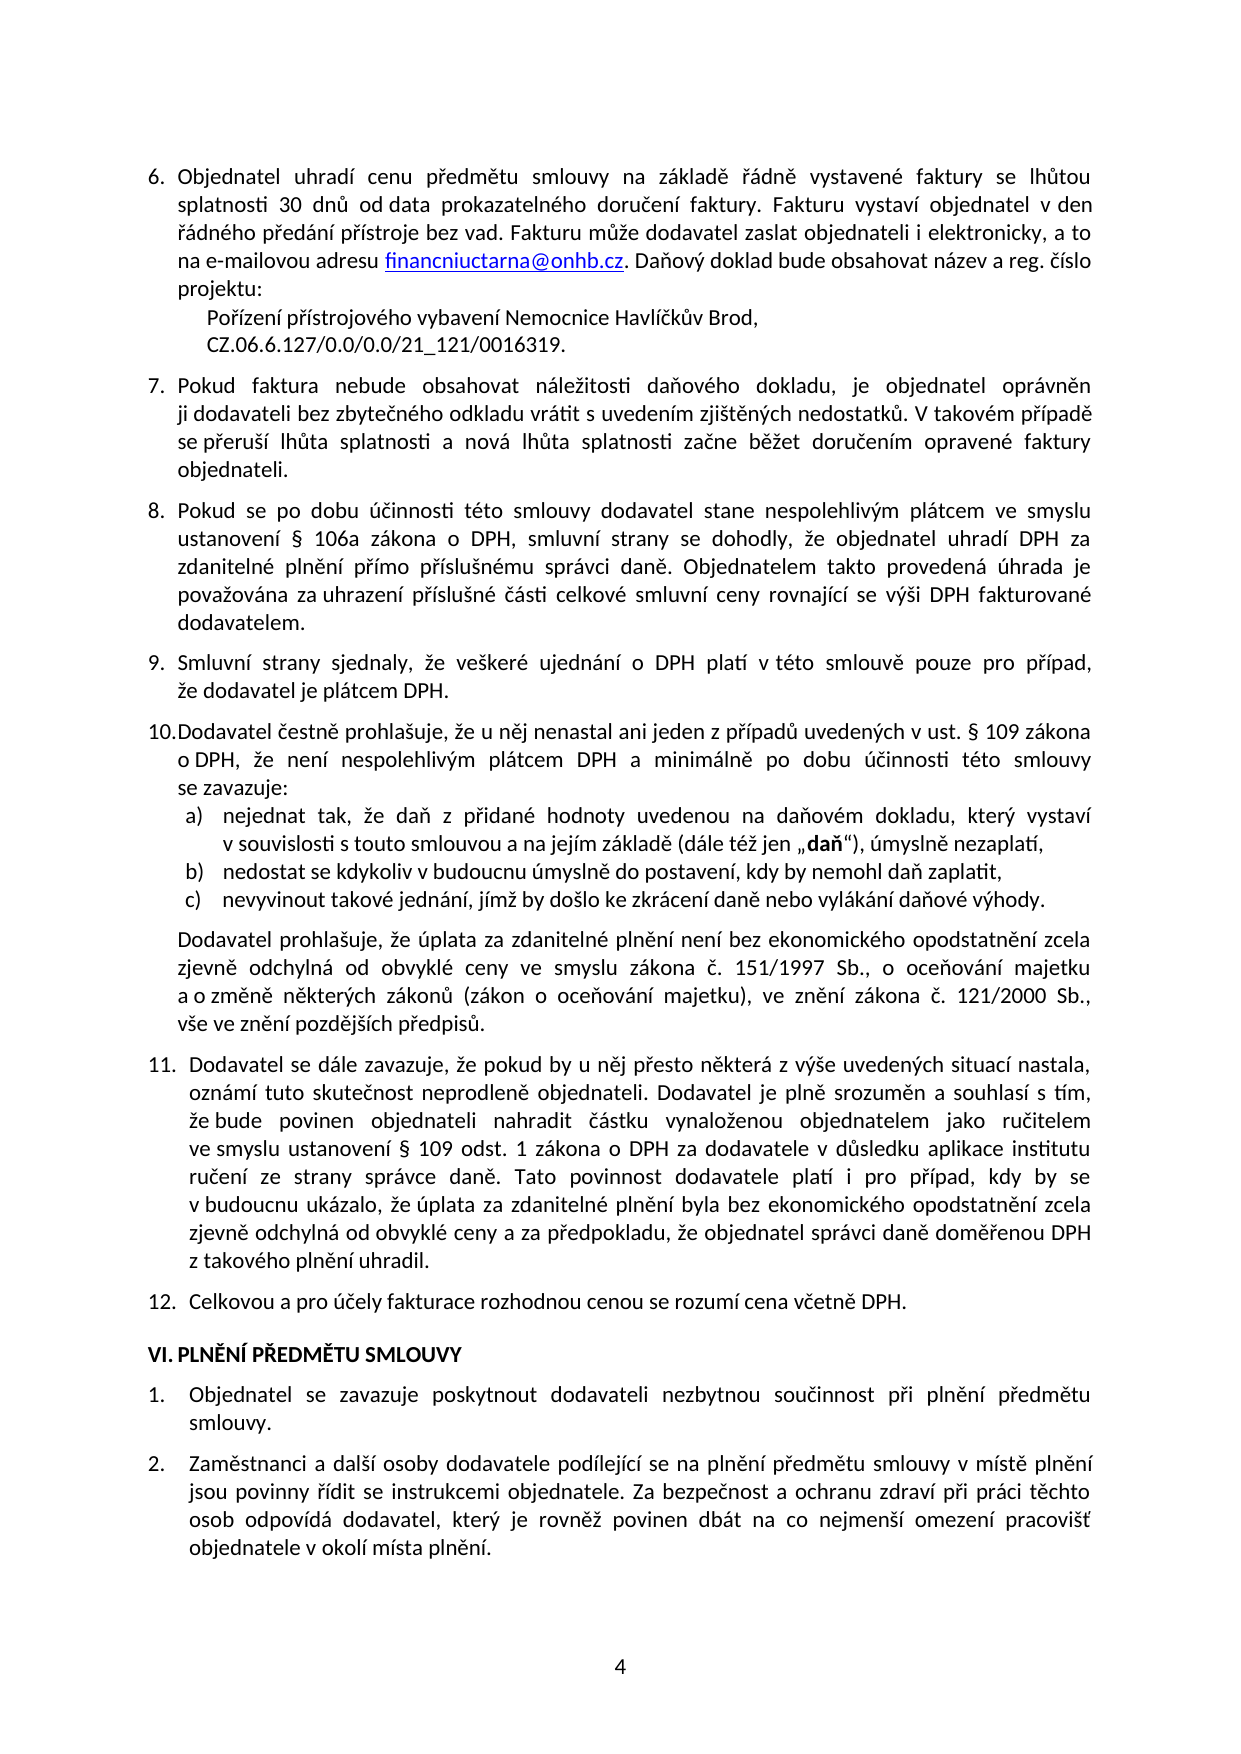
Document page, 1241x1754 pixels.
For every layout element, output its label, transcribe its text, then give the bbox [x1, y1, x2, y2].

list Dodavatel se dále zavazuje, že pokud by u něj přesto některá z výše uvedených situací nastala, oznámí tuto skutečnost neprodleně objednateli. Dodavatel je plně srozuměn a souhlasí s tím, že bude povinen objednateli nahradit částku vynaloženou objednatelem jako ručitelem ve smyslu ustanovení § 109 odst. 1 zákona o DPH za dodavatele v důsledku aplikace institutu ručení ze strany správce daně. Tato povinnost dodavatele platí i pro případ, kdy by se v budoucnu ukázalo, že úplata za zdanitelné plnění byla bez ekonomického opodstatnění zcela zjevně odchylná od obvyklé ceny a za předpokladu, že objednatel správci daně doměřenou DPH z takového plnění uhradil. [148, 1050, 1093, 1274]
list Objednatel uhradí cenu předmětu smlouvy na základě řádně vystavené faktury se lhůtou splatnosti 30 dnů od data prokazatelného doručení faktury. Fakturu vystaví objednatel v den řádného předání přístroje bez vad. Fakturu může dodavatel zaslat objednateli i elektronicky, a to na e-mailovou adresu financniuctarna@onhb.cz. Daňový doklad bude obsahovat název a reg. číslo projektu: [148, 162, 1093, 303]
list nevyvinout takové jednání, jímž by došlo ke zkrácení daně nebo vylákání daňové výhody. [185, 885, 1093, 913]
list nejednat tak, že daň z přidané hodnoty uvedenou na daňovém dokladu, který vystaví v souvislosti s touto smlouvou a na jejím základě (dále též jen „daň“), úmyslně nezaplatí, [185, 801, 1093, 857]
list Pokud se po dobu účinnosti této smlouvy dodavatel stane nespolehlivým plátcem ve smyslu ustanovení § 106a zákona o DPH, smluvní strany se dohodly, že objednatel uhradí DPH za zdanitelné plnění přímo příslušnému správci daně. Objednatelem takto provedená úhrada je považována za uhrazení příslušné části celkové smluvní ceny rovnající se výši DPH fakturované dodavatelem. [148, 496, 1093, 636]
list Dodavatel čestně prohlašuje, že u něj nenastal ani jeden z případů uvedených v ust. § 109 zákona o DPH, že není nespolehlivým plátcem DPH a minimálně po dobu účinnosti této smlouvy se zavazuje: [148, 717, 1093, 801]
list PLNĚNÍ PŘEDMĚTU SMLOUVY [148, 1340, 1093, 1368]
list Dodavatel prohlašuje, že úplata za zdanitelné plnění není bez ekonomického opodstatnění zcela zjevně odchylná od obvyklé ceny ve smyslu zákona č. 151/1997 Sb., o oceňování majetku a o změně některých zákonů (zákon o oceňování majetku), ve znění zákona č. 121/2000 Sb., vše ve znění pozdějších předpisů. [177, 926, 1093, 1038]
list Smluvní strany sjednaly, že veškeré ujednání o DPH platí v této smlouvě pouze pro případ, že dodavatel je plátcem DPH. [148, 648, 1093, 704]
list Objednatel se zavazuje poskytnout dodavateli nezbytnou součinnost při plnění předmětu smlouvy. [148, 1380, 1093, 1436]
list Celkovou a pro účely fakturace rozhodnou cenou se rozumí cena včetně DPH. [148, 1287, 1093, 1315]
list Zaměstnanci a další osoby dodavatele podílející se na plnění předmětu smlouvy v místě plnění jsou povinny řídit se instrukcemi objednatele. Za bezpečnost a ochranu zdraví při práci těchto osob odpovídá dodavatel, který je rovněž povinen dbát na co nejmenší omezení pracovišť objednatele v okolí místa plnění. [148, 1449, 1093, 1561]
list Pořízení přístrojového vybavení Nemocnice Havlíčkův Brod, CZ.06.6.127/0.0/0.0/21_121/0016319. [207, 303, 1093, 359]
list Pokud faktura nebude obsahovat náležitosti daňového dokladu, je objednatel oprávněn ji dodavateli bez zbytečného odkladu vrátit s uvedením zjištěných nedostatků. V takovém případě se přeruší lhůta splatnosti a nová lhůta splatnosti začne běžet doručením opravené faktury objednateli. [148, 371, 1093, 483]
list nedostat se kdykoliv v budoucnu úmyslně do postavení, kdy by nemohl daň zaplatit, [185, 857, 1093, 885]
